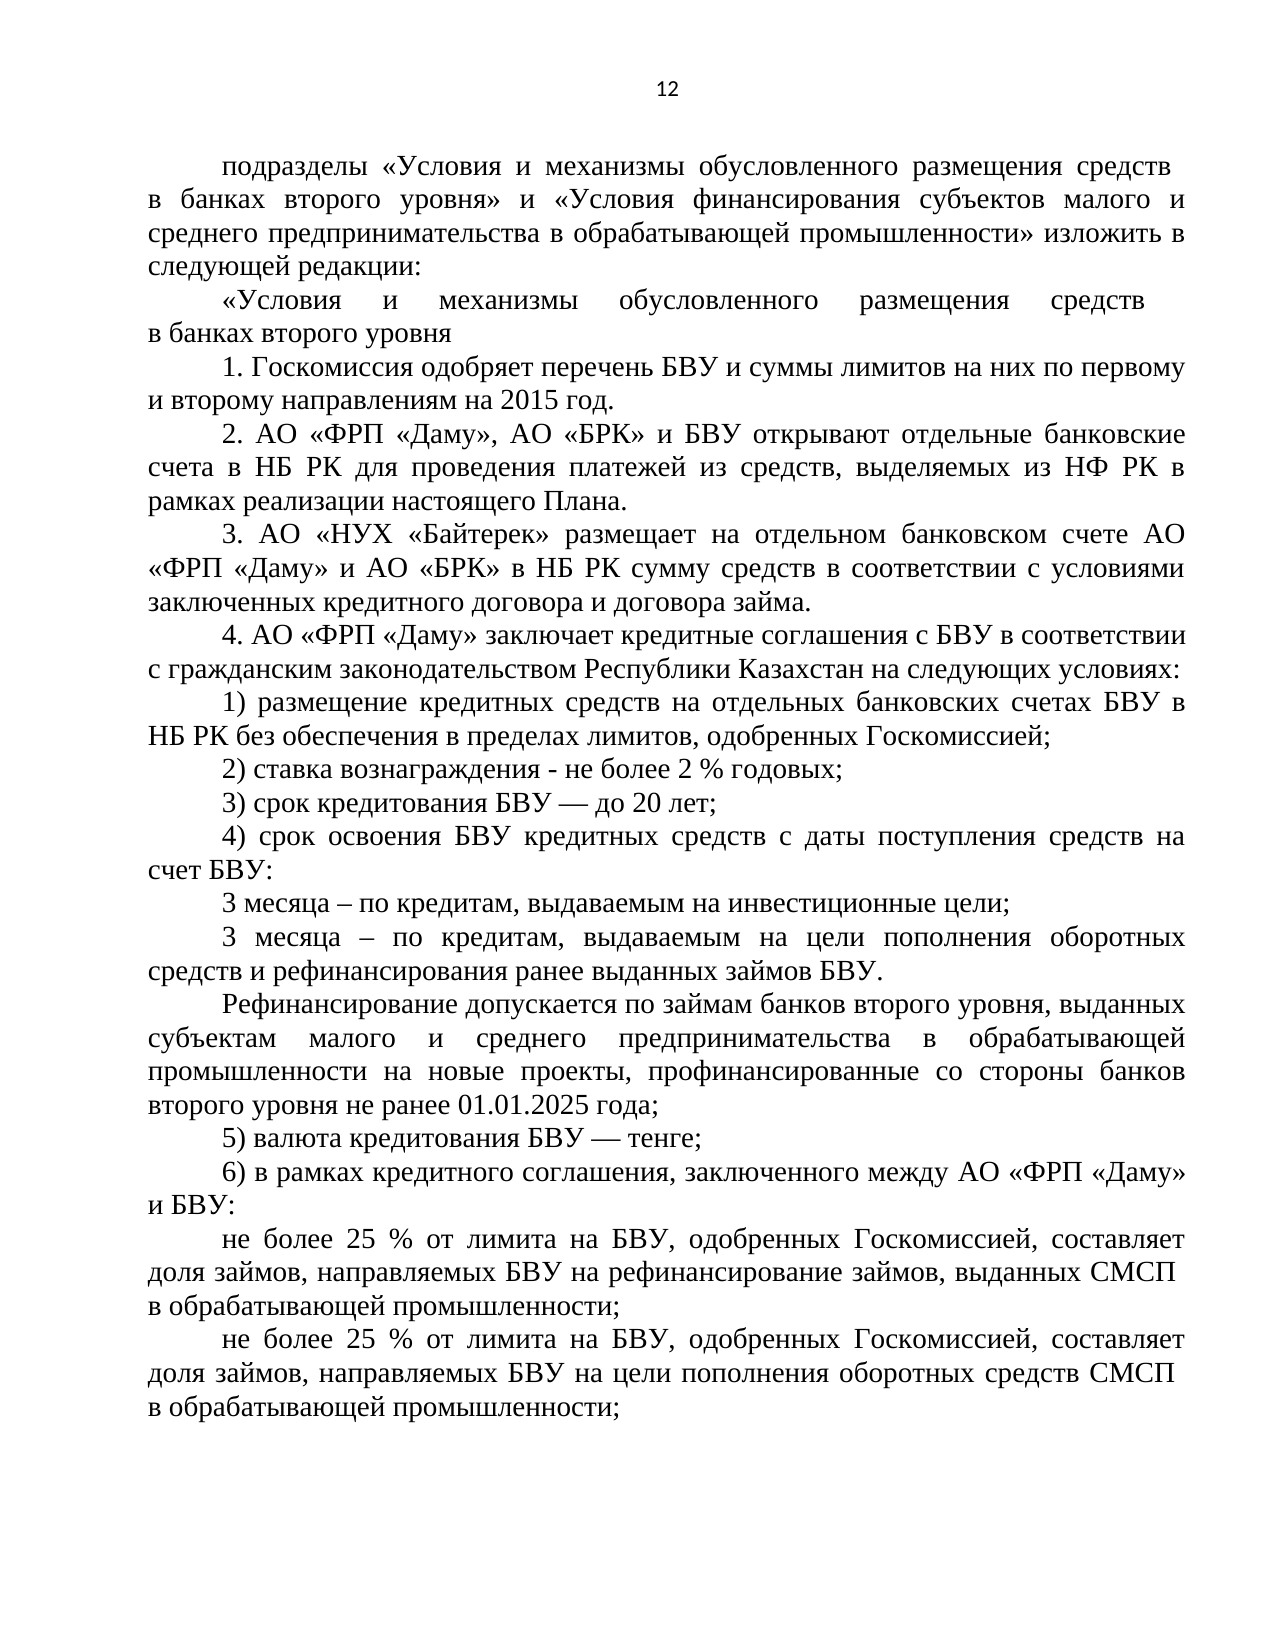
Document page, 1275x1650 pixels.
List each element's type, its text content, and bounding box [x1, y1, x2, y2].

text 4) срок освоения БВУ кредитных средств с даты поступления средств на счет БВУ: [148, 818, 1186, 886]
text не более 25 % от лимита на БВУ, одобренных Госкомиссией, составляет доля займов, направляемых БВУ на цели пополнения оборотных средств СМСП в обрабатывающей промышленности; [148, 1322, 1186, 1422]
text 3. АО «НУХ «Байтерек» размещает на отдельном банковском счете АО «ФРП «Даму» и АО «БРК» в НБ РК сумму средств в соответствии с условиями заключенных кредитного договора и договора займа. [148, 517, 1186, 617]
text подразделы «Условия и механизмы обусловленного размещения средств в банках второго уровня» и «Условия финансирования субъектов малого и среднего предпринимательства в обрабатывающей промышленности» изложить в следующей редакции: [148, 148, 1186, 282]
text 3 месяца – по кредитам, выдаваемым на цели пополнения оборотных средств и рефинансирования ранее выданных займов БВУ. [148, 919, 1186, 986]
text 1. Госкомиссия одобряет перечень БВУ и суммы лимитов на них по первому и второму направлениям на 2015 год. [148, 349, 1186, 416]
text «Условия и механизмы обусловленного размещения средств в банках второго уровня [148, 282, 1186, 349]
text 6) в рамках кредитного соглашения, заключенного между АО «ФРП «Даму» и БВУ: [148, 1154, 1186, 1221]
text 2) ставка вознаграждения - не более 2 % годовых; [148, 751, 1186, 785]
text 3 месяца – по кредитам, выдаваемым на инвестиционные цели; [148, 886, 1186, 919]
text 3) срок кредитования БВУ — до 20 лет; [148, 785, 1186, 818]
text 2. АО «ФРП «Даму», АО «БРК» и БВУ открывают отдельные банковские счета в НБ РК для проведения платежей из средств, выделяемых из НФ РК в рамках реализации настоящего Плана. [148, 416, 1186, 517]
text 4. АО «ФРП «Даму» заключает кредитные соглашения с БВУ в соответствии с гражданским законодательством Республики Казахстан на следующих условиях: [148, 617, 1186, 684]
text 5) валюта кредитования БВУ — тенге; [148, 1120, 1186, 1154]
text 1) размещение кредитных средств на отдельных банковских счетах БВУ в НБ РК без обеспечения в пределах лимитов, одобренных Госкомиссией; [148, 684, 1186, 751]
text Рефинансирование допускается по займам банков второго уровня, выданных субъектам малого и среднего предпринимательства в обрабатывающей промышленности на новые проекты, профинансированные со стороны банков второго уровня не ранее 01.01.2025 года; [148, 986, 1186, 1120]
text не более 25 % от лимита на БВУ, одобренных Госкомиссией, составляет доля займов, направляемых БВУ на рефинансирование займов, выданных СМСП в обрабатывающей промышленности; [148, 1221, 1186, 1322]
